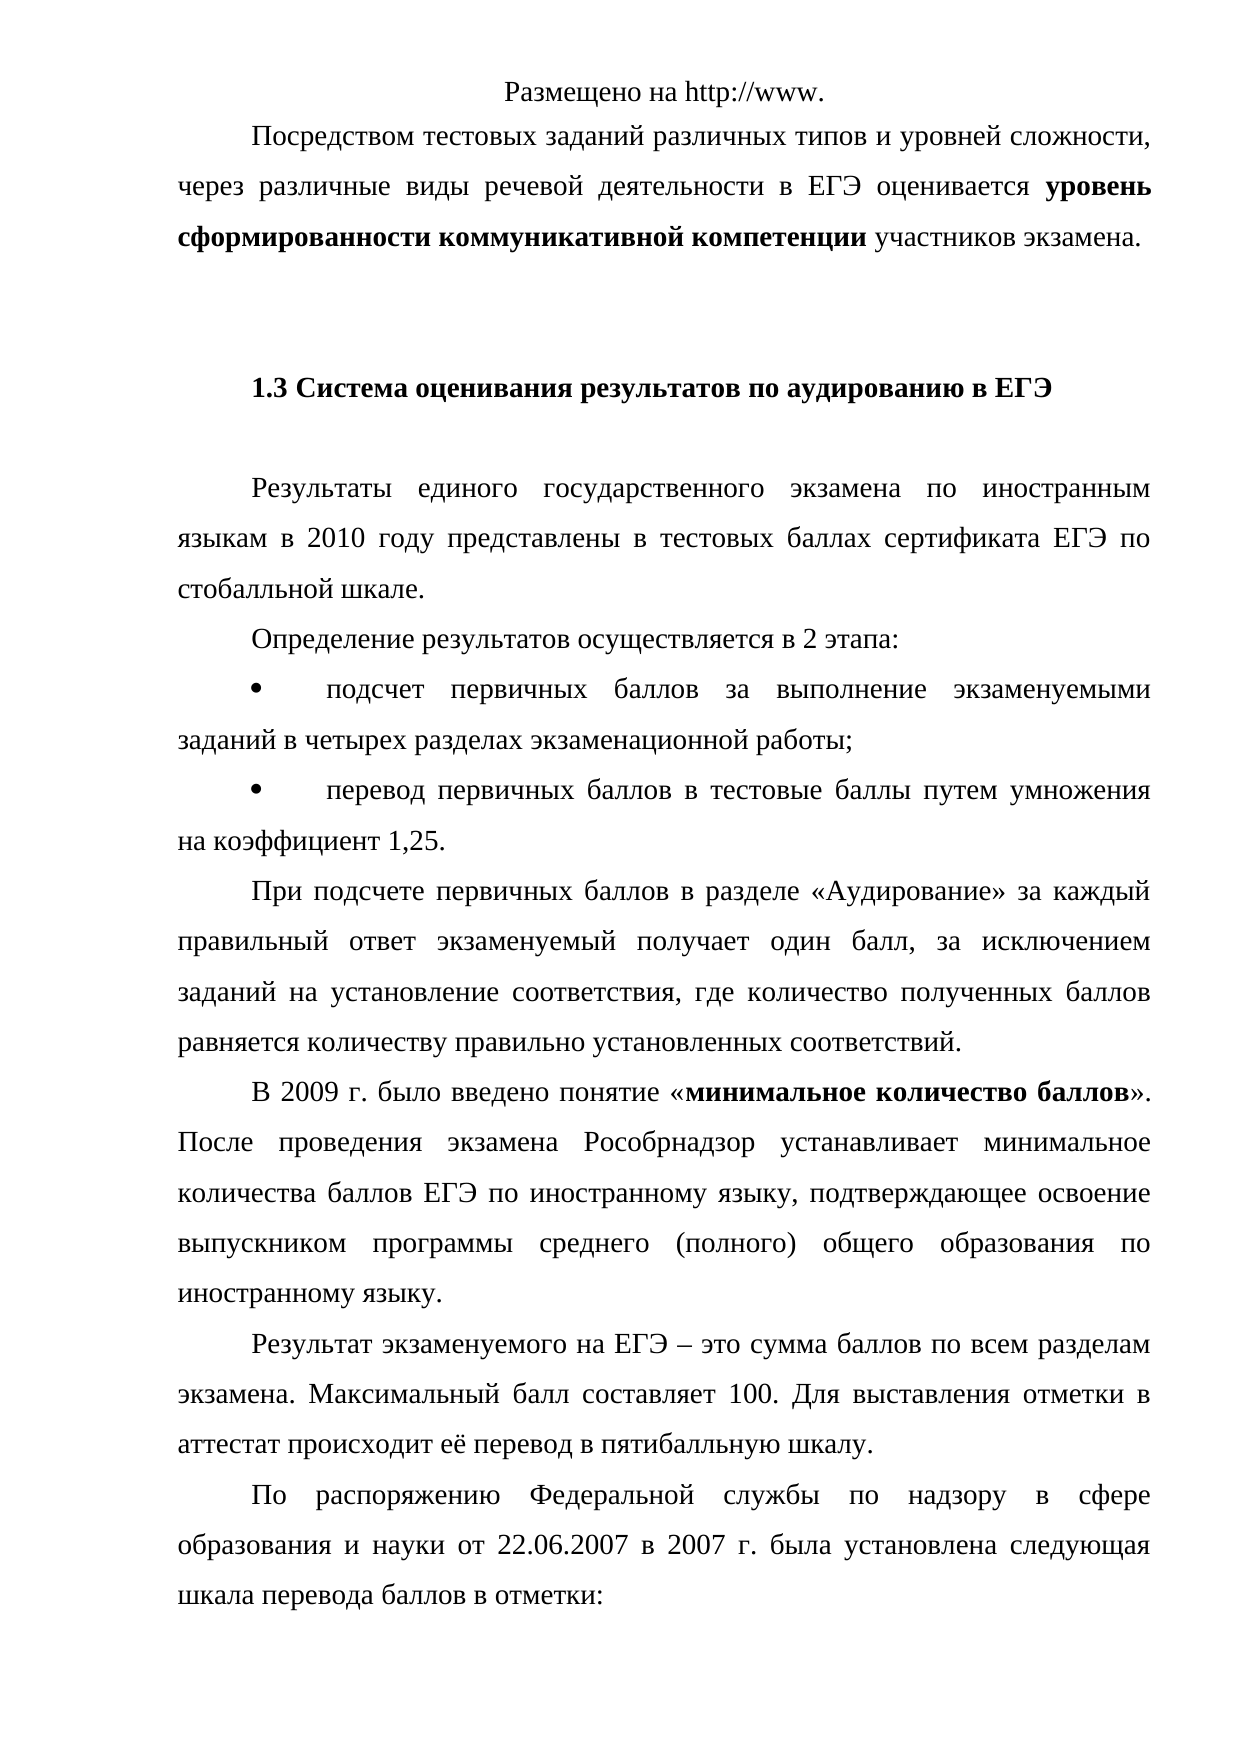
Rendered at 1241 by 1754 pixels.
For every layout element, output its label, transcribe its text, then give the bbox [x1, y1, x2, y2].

list подсчет первичных баллов за выполнение экзаменуемыми заданий в четырех разделах экзаменационной работы; [177, 672, 1152, 756]
list Система оценивания результатов по аудированию в ЕГЭ [177, 370, 1152, 403]
list перевод первичных баллов в тестовые баллы путем умножения на коэффициент 1,25. [177, 772, 1152, 856]
text Результат экзаменуемого на ЕГЭ – это сумма баллов по всем разделам экзамена. Максимальный балл составляет 100. Для выставления отметки в аттестат происходит её перевод в пятибалльную шкалу. [177, 1326, 1152, 1460]
text По распоряжению Федеральной службы по надзору в сфере образования и науки от 22.06.2007 в 2007 г. была установлена следующая шкала перевода баллов в отметки: [177, 1477, 1152, 1611]
text Посредством тестовых заданий различных типов и уровней сложности, через различные виды речевой деятельности в ЕГЭ оценивается уровень сформированности коммуникативной компетенции участников экзамена. [177, 118, 1152, 252]
text Результаты единого государственного экзамена по иностранным языкам в 2010 году представлены в тестовых баллах сертификата ЕГЭ по стобалльной шкале. [177, 470, 1152, 604]
text Определение результатов осуществляется в 2 этапа: [177, 621, 1152, 655]
text В . было введено понятие «минимальное количество баллов». После проведения экзамена Рособрнадзор устанавливает минимальное количества баллов ЕГЭ по иностранному языку, подтверждающее освоение выпускником программы среднего (полного) общего образования по иностранному языку. [177, 1074, 1152, 1309]
text При подсчете первичных баллов в разделе «Аудирование» за каждый правильный ответ экзаменуемый получает один балл, за исключением заданий на установление соответствия, где количество полученных баллов равняется количеству правильно установленных соответствий. [177, 873, 1152, 1057]
